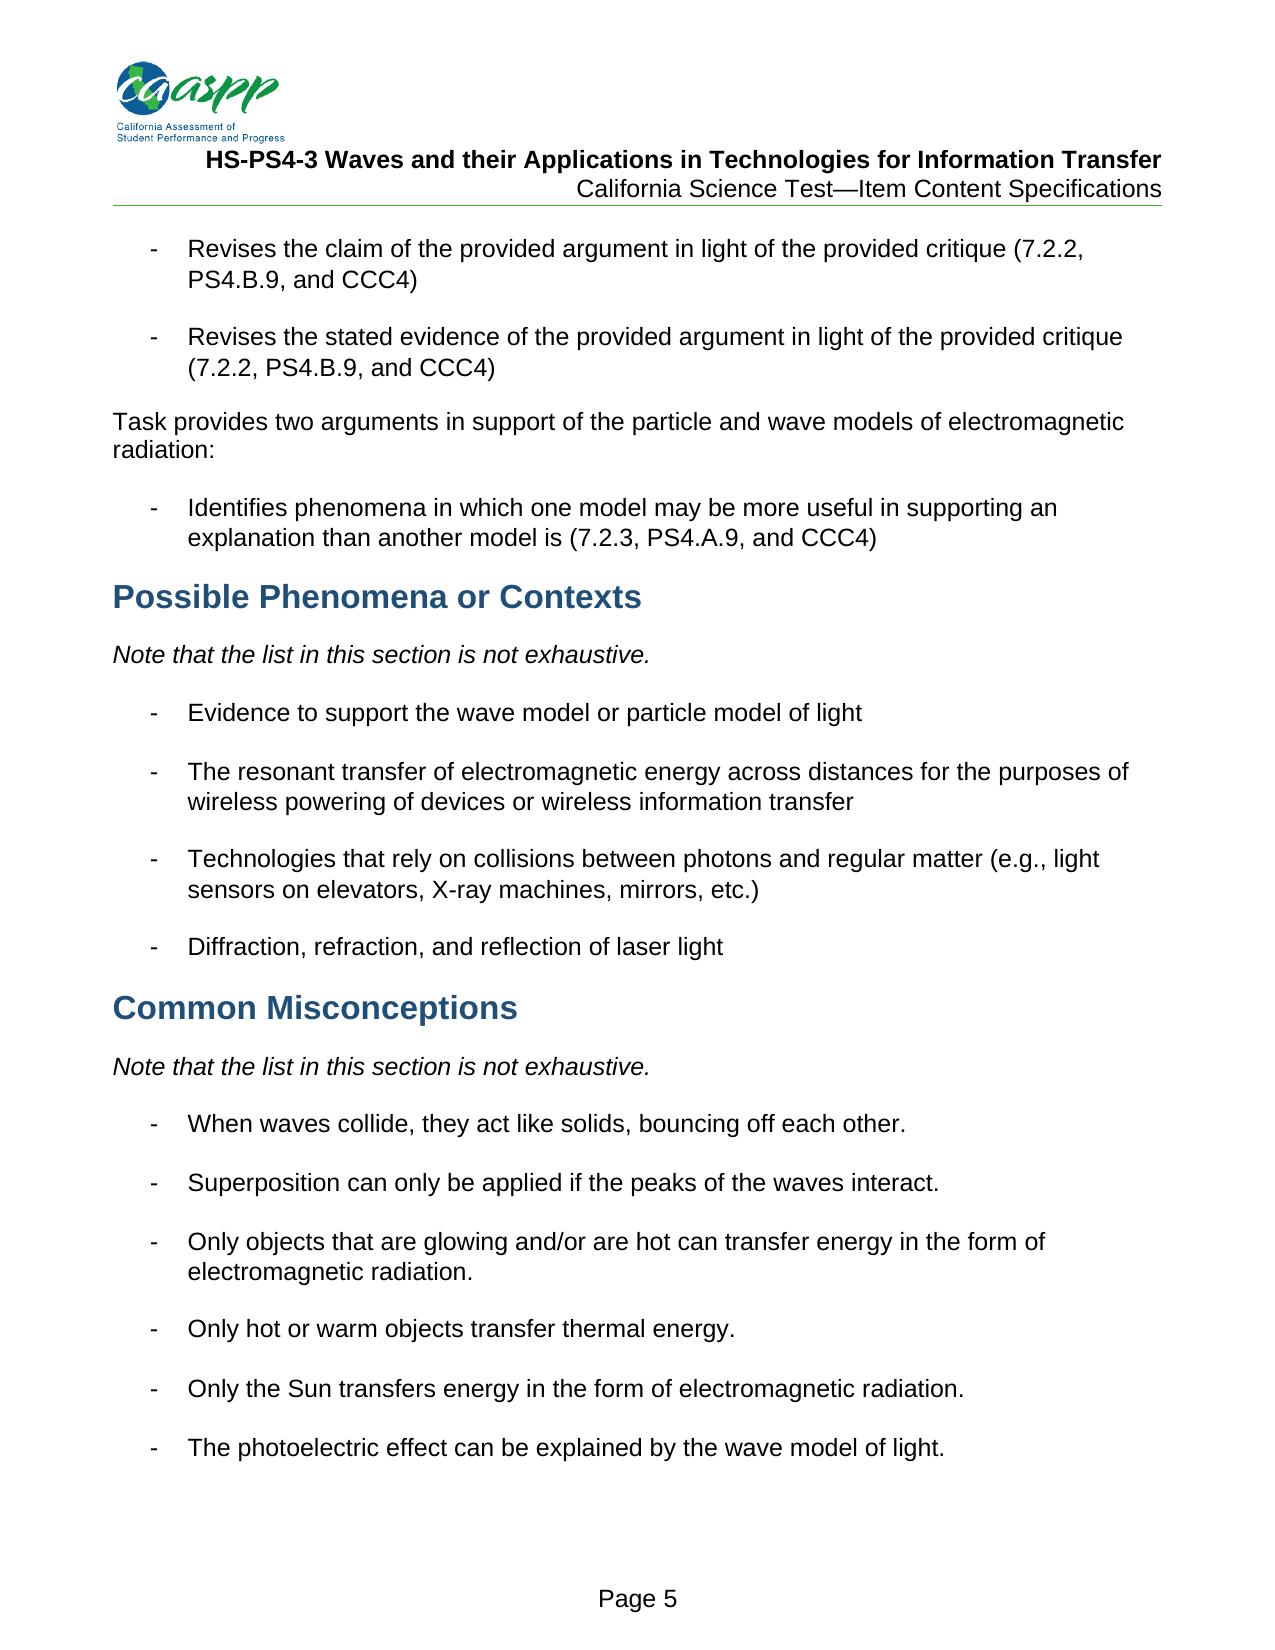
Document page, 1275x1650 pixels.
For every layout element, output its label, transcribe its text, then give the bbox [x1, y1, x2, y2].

text The resonant transfer of electromagnetic energy across distances for the purposes of wireless powering of devices or wireless information transfer [150, 753, 1162, 816]
text Only objects that are glowing and/or are hot can transfer energy in the form of electromagnetic radiation. [150, 1223, 1162, 1286]
text The photoelectric effect can be explained by the wave model of light. [150, 1429, 1162, 1463]
text Identifies phenomena in which one model may be more useful in supporting an explanation than another model is (7.2.3, PS4.A.9, and CCC4) [150, 489, 1162, 552]
text Superposition can only be applied if the peaks of the waves interact. [150, 1164, 1162, 1198]
text Technologies that rely on collisions between photons and regular matter (e.g., light sensors on elevators, X-ray machines, mirrors, etc.) [150, 841, 1162, 904]
text Revises the claim of the provided argument in light of the provided critique (7.2.2, PS4.B.9, and CCC4) [150, 231, 1162, 294]
subtitle Possible Phenomena or Contexts [112, 577, 1162, 616]
text Revises the stated evidence of the provided argument in light of the provided critique (7.2.2, PS4.B.9, and CCC4) [150, 319, 1162, 382]
text Only the Sun transfers energy in the form of electromagnetic radiation. [150, 1370, 1162, 1404]
text Note that the list in this section is not exhaustive. [112, 1051, 1162, 1080]
text When waves collide, they act like solids, bouncing off each other. [150, 1105, 1162, 1139]
text Diffraction, refraction, and reflection of laser light [150, 929, 1162, 963]
text Evidence to support the wave model or particle model of light [150, 694, 1162, 728]
text Note that the list in this section is not exhaustive. [112, 641, 1162, 669]
subtitle Common Misconceptions [112, 988, 1162, 1026]
text Task provides two arguments in support of the particle and wave models of electromagnetic radiation: [112, 407, 1162, 464]
text Only hot or warm objects transfer thermal energy. [150, 1311, 1162, 1345]
picture [112, 60, 287, 146]
